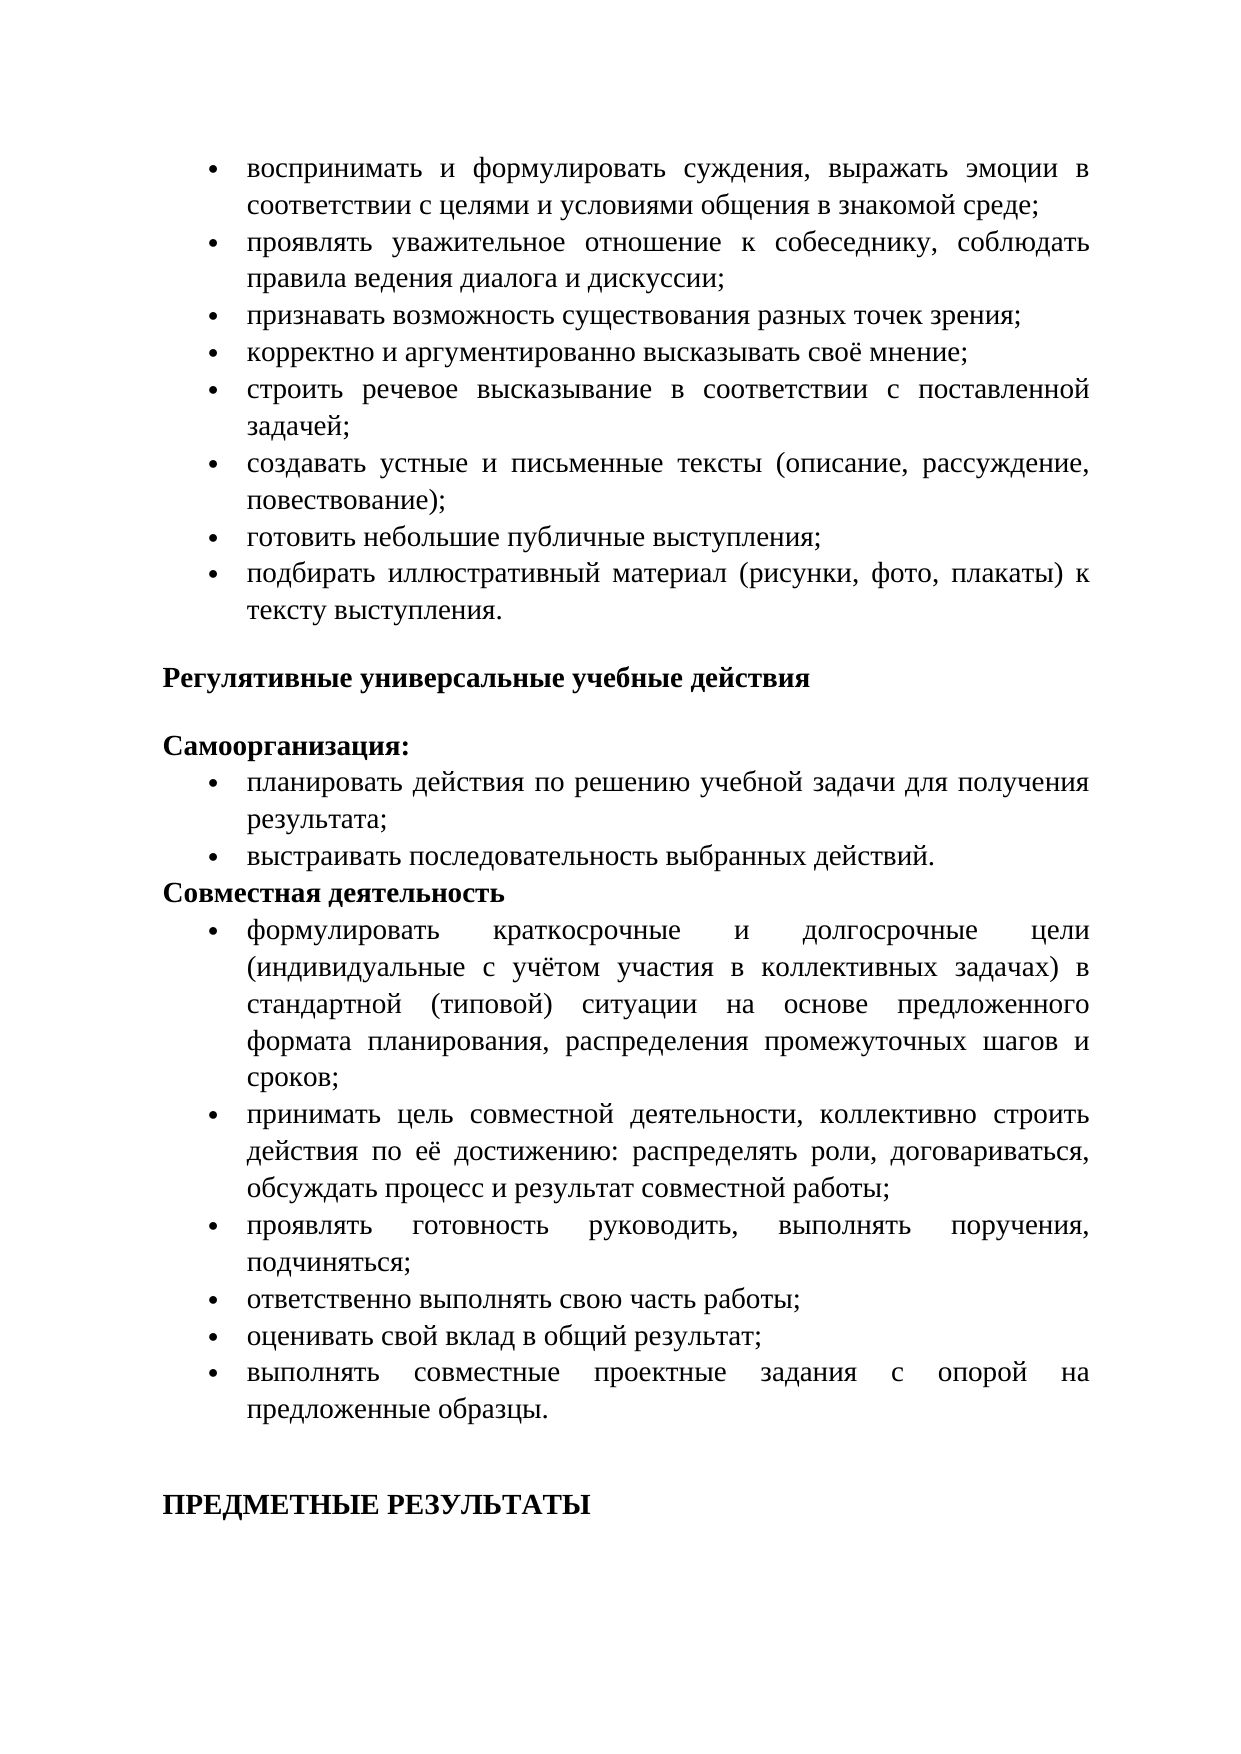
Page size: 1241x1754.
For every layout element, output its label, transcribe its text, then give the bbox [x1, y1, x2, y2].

list принимать цель совместной деятельности, коллективно строить действия по её достижению: распределять роли, договариваться, обсуждать процесс и результат совместной работы; [209, 1096, 1090, 1204]
list ответственно выполнять свою часть работы; [209, 1281, 1090, 1314]
list выстраивать последовательность выбранных действий. [209, 838, 1090, 872]
list формулировать краткосрочные и долгосрочные цели (индивидуальные с учётом участия в коллективных задачах) в стандартной (типовой) ситуации на основе предложенного формата планирования, распределения промежуточных шагов и сроков; [209, 912, 1090, 1093]
list создавать устные и письменные тексты (описание, рассуждение, повествование); [209, 445, 1090, 515]
text Самоорганизация: [162, 728, 1090, 761]
list признавать возможность существования разных точек зрения; [209, 297, 1090, 331]
list готовить небольшие публичные выступления; [209, 519, 1090, 552]
text ПРЕДМЕТНЫЕ РЕЗУЛЬТАТЫ [162, 1487, 1090, 1521]
list воспринимать и формулировать суждения, выражать эмоции в соответствии с целями и условиями общения в знакомой среде; [209, 150, 1090, 220]
list подбирать иллюстративный материал (рисунки, фото, плакаты) к тексту выступления. [209, 556, 1090, 626]
text Совместная деятельность [162, 875, 1090, 909]
list выполнять совместные проектные задания с опорой на предложенные образцы. [209, 1354, 1090, 1425]
list корректно и аргументированно высказывать своё мнение; [209, 334, 1090, 368]
text Регулятивные универсальные учебные действия [162, 660, 1090, 694]
list проявлять уважительное отношение к собеседнику, соблюдать правила ведения диалога и дискуссии; [209, 224, 1090, 294]
list проявлять готовность руководить, выполнять поручения, подчиняться; [209, 1207, 1090, 1277]
list оценивать свой вклад в общий результат; [209, 1318, 1090, 1351]
list строить речевое высказывание в соответствии с поставленной задачей; [209, 371, 1090, 442]
list планировать действия по решению учебной задачи для получения результата; [209, 764, 1090, 835]
